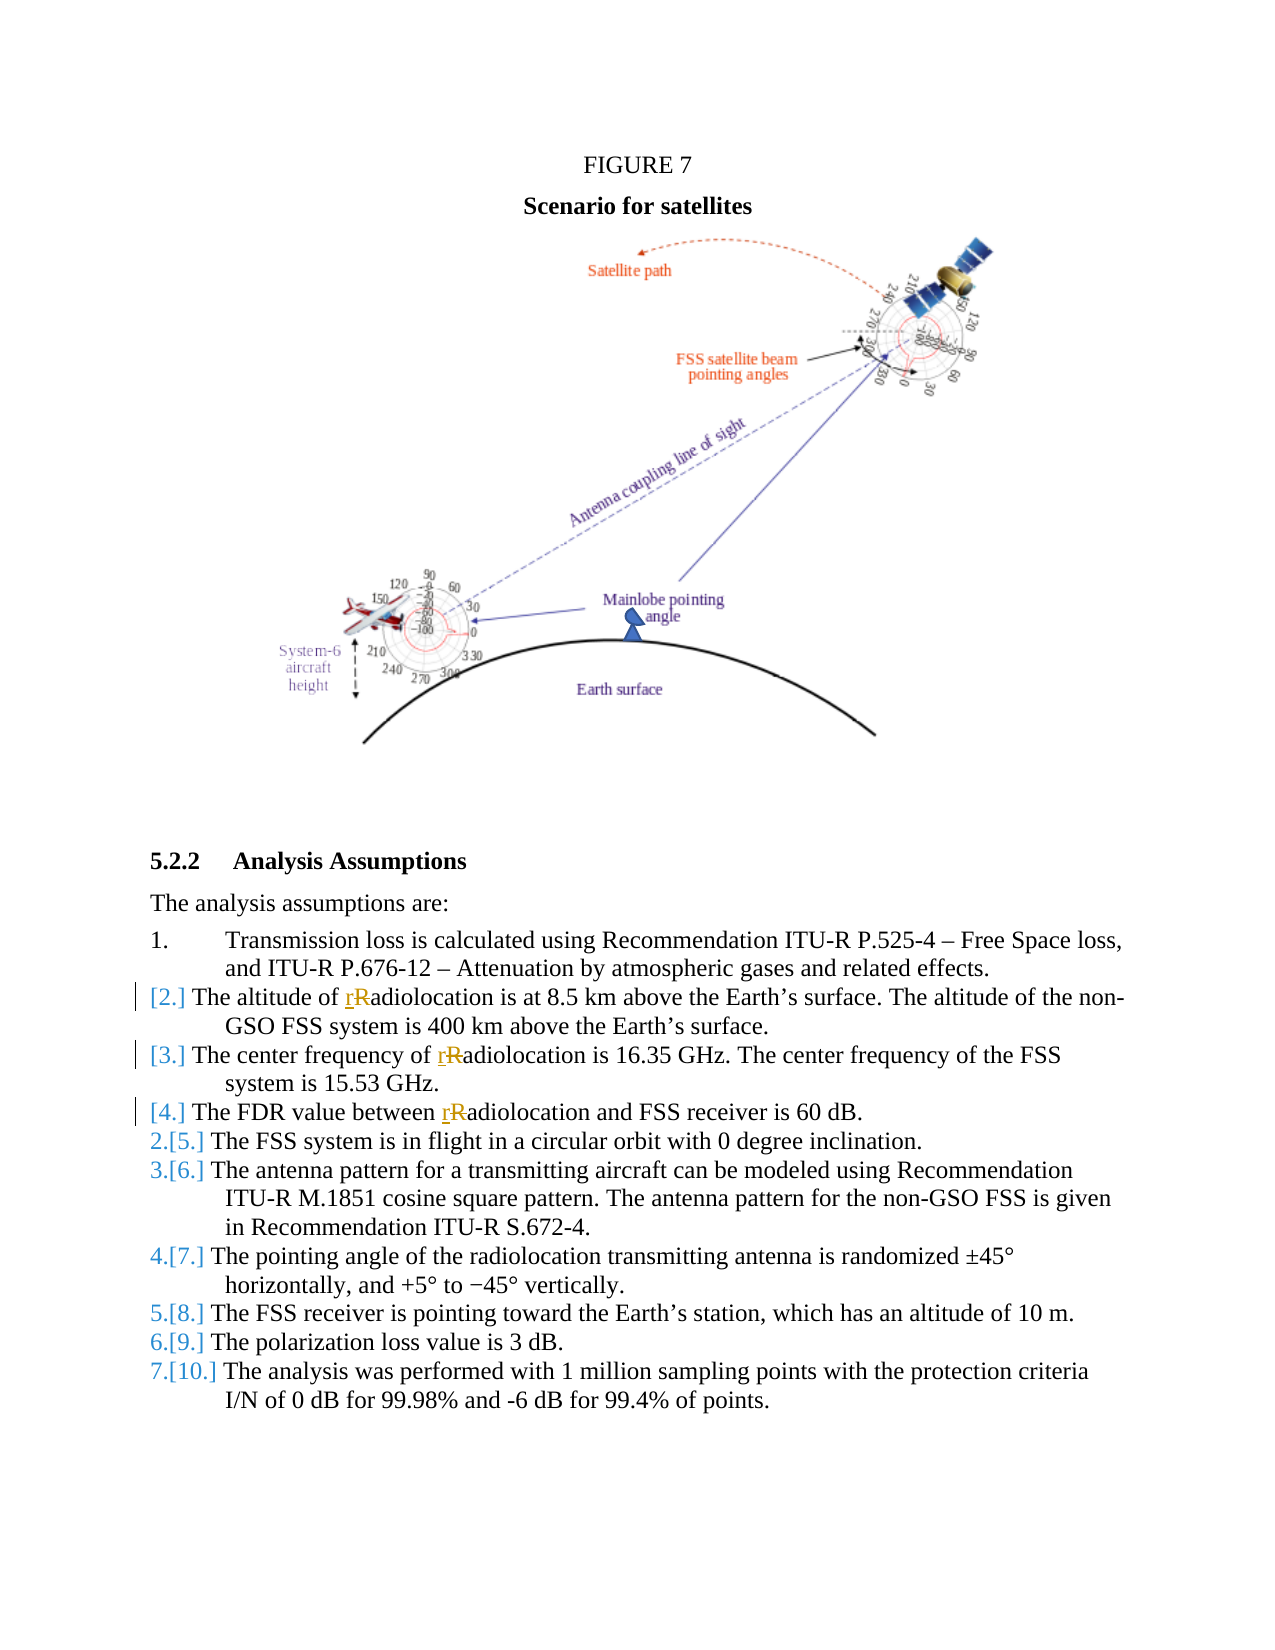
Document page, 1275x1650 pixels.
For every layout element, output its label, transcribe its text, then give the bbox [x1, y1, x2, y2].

title Scenario for satellites [150, 191, 1125, 220]
list The FDR value between adiolocation and FSS receiver is 60 dB. [150, 1097, 1125, 1126]
list The polarization loss value is 3 dB. [150, 1327, 1125, 1356]
list The pointing angle of the radiolocation transmitting antenna is randomized ±45° horizontally, and +5° to −45° vertically. [150, 1241, 1125, 1298]
list Transmission loss is calculated using Recommendation ITU-R P.525-4 – Free Space loss, and ITU-R P.676-12 – Attenuation by atmospheric gases and related effects. [150, 925, 1125, 982]
subtitle 5.2.2 Analysis Assumptions [150, 846, 1125, 875]
text Figure 7 [150, 150, 1125, 179]
list The center frequency of adiolocation is 16.35 GHz. The center frequency of the FSS system is 15.53 GHz. [150, 1040, 1125, 1097]
list The FSS system is in flight in a circular orbit with 0 degree inclination. [150, 1126, 1125, 1155]
list The analysis was performed with 1 million sampling points with the protection criteria I/N of 0 dB for 99.98% and -6 dB for 99.4% of points. [150, 1356, 1125, 1413]
text The analysis assumptions are: [150, 888, 1125, 916]
list The FSS receiver is pointing toward the Earth’s station, which has an altitude of 10 m. [150, 1298, 1125, 1327]
list The antenna pattern for a transmitting aircraft can be modeled using Recommendation ITU-R M.1851 cosine square pattern. The antenna pattern for the non-GSO FSS is given in Recommendation ITU-R S.672-4. [150, 1155, 1125, 1241]
list The altitude of adiolocation is at 8.5 km above the Earth’s surface. The altitude of the non-GSO FSS system is 400 km above the Earth’s surface. [150, 982, 1125, 1040]
